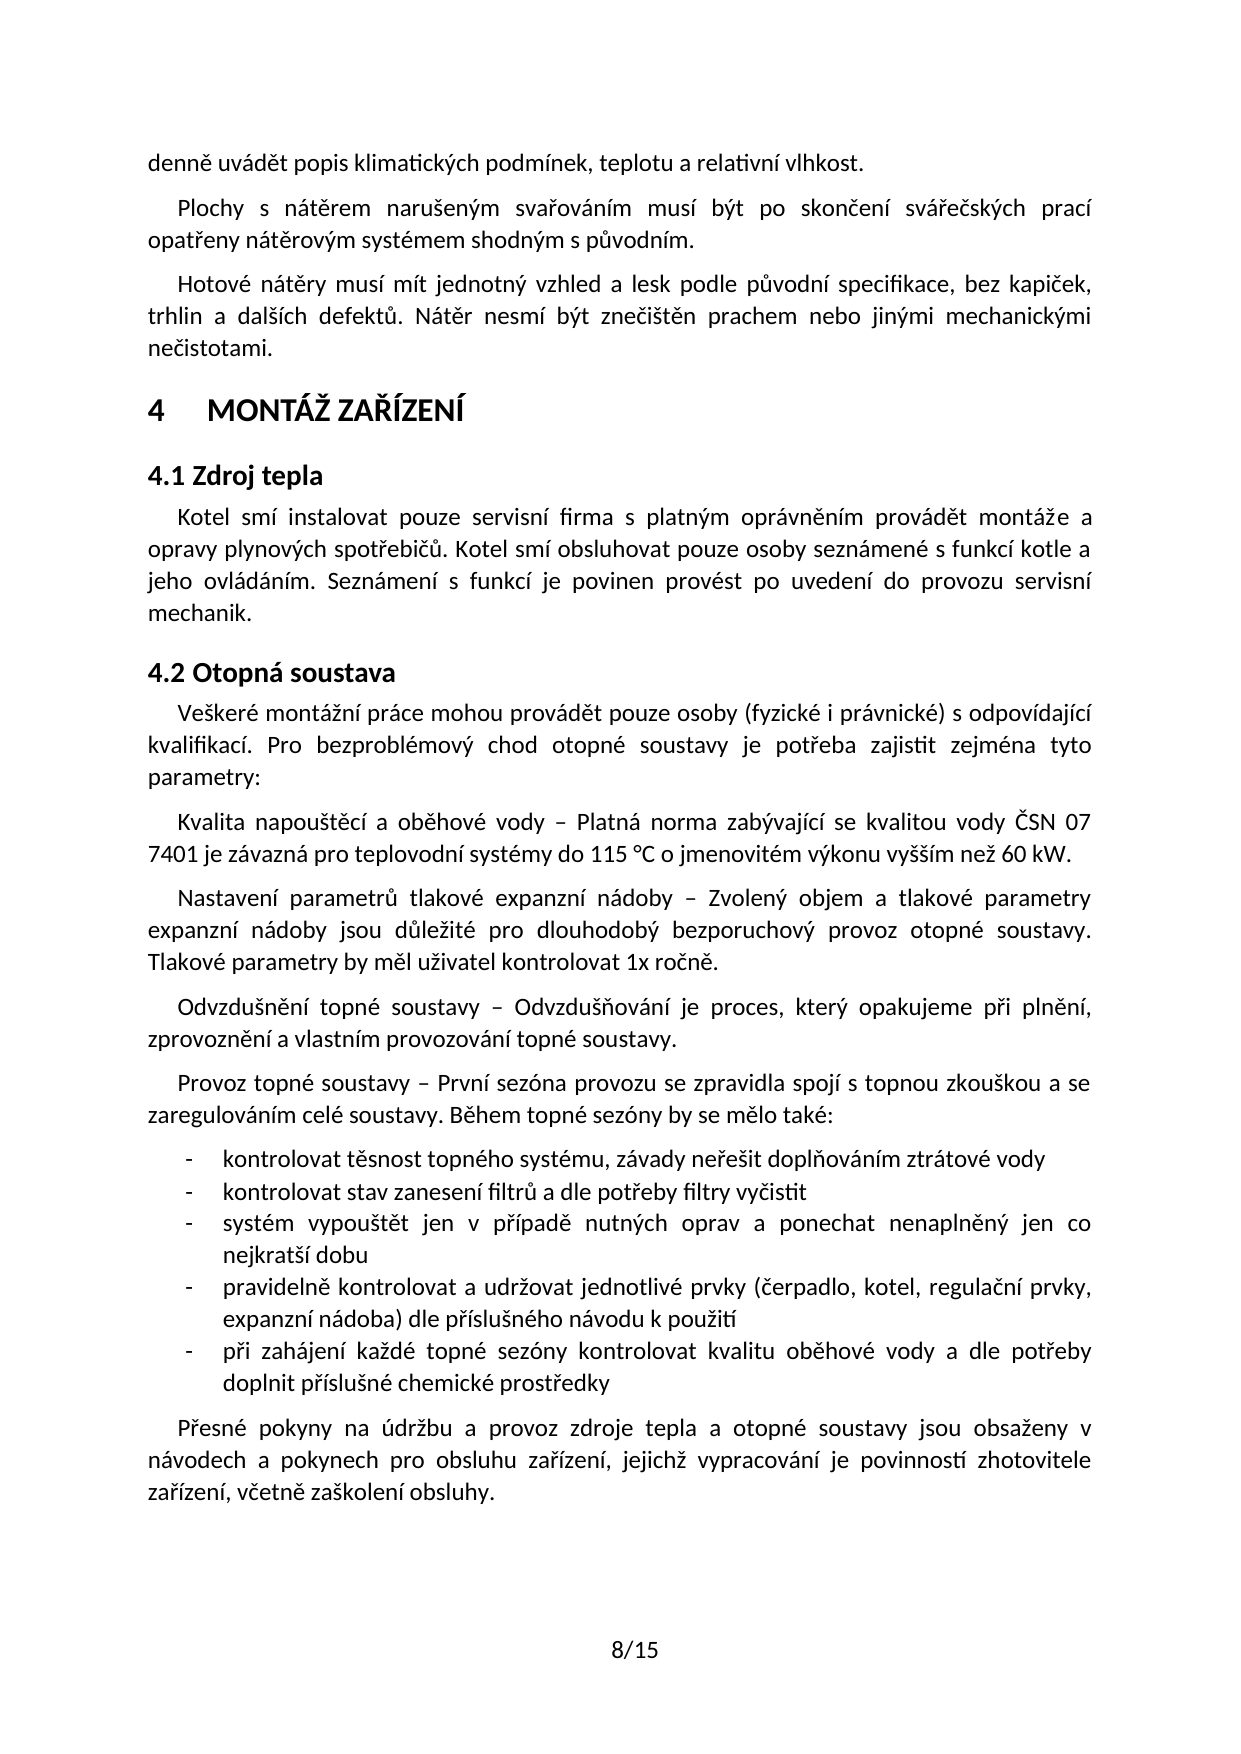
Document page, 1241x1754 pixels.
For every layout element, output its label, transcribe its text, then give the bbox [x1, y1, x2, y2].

text Kvalita napouštěcí a oběhové vody – Platná norma zabývající se kvalitou vody ČSN 07 7401 je závazná pro teplovodní systémy do 115 °C o jmenovitém výkonu vyšším než 60 kW. [148, 806, 1093, 868]
text Přesné pokyny na údržbu a provoz zdroje tepla a otopné soustavy jsou obsaženy v návodech a pokynech pro obsluhu zařízení, jejichž vypracování je povinností zhotovitele zařízení, včetně zaškolení obsluhy. [148, 1412, 1093, 1506]
text Hotové nátěry musí mít jednotný vzhled a lesk podle původní specifikace, bez kapiček, trhlin a dalších defektů. Nátěr nesmí být znečištěn prachem nebo jinými mechanickými nečistotami. [148, 268, 1093, 363]
text Plochy s nátěrem narušeným svařováním musí být po skončení svářečských prací opatřeny nátěrovým systémem shodným s původním. [148, 192, 1093, 254]
text Provoz topné soustavy – První sezóna provozu se zpravidla spojí s topnou zkouškou a se zaregulováním celé soustavy. Během topné sezóny by se mělo také: [148, 1067, 1093, 1130]
text Odvzdušnění topné soustavy – Odvzdušňování je proces, který opakujeme při plnění, zprovoznění a vlastním provozování topné soustavy. [148, 991, 1093, 1053]
list při zahájení každé topné sezóny kontrolovat kvalitu oběhové vody a dle potřeby doplnit příslušné chemické prostředky [185, 1336, 1093, 1398]
list kontrolovat stav zanesení filtrů a dle potřeby filtry vyčistit [185, 1176, 1093, 1206]
text Nastavení parametrů tlakové expanzní nádoby – Zvolený objem a tlakové parametry expanzní nádoby jsou důležité pro dlouhodobý bezporuchový provoz otopné soustavy. Tlakové parametry by měl uživatel kontrolovat 1x ročně. [148, 882, 1093, 977]
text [148, 148, 1093, 178]
text Veškeré montážní práce mohou provádět pouze osoby (fyzické i právnické) s odpovídající kvalifikací. Pro bezproblémový chod otopné soustavy je potřeba zajistit zejména tyto parametry: [148, 697, 1093, 792]
list pravidelně kontrolovat a udržovat jednotlivé prvky (čerpadlo, kotel, regulační prvky, expanzní nádoba) dle příslušného návodu k použití [185, 1272, 1093, 1334]
subtitle Otopná soustava [148, 654, 1093, 689]
text Kotel smí instalovat pouze servisní firma s platným oprávněním provádět montáže a opravy plynových spotřebičů. Kotel smí obsluhovat pouze osoby seznámené s funkcí kotle a jeho ovládáním. Seznámení s funkcí je povinen provést po uvedení do provozu servisní mechanik. [148, 501, 1093, 627]
list kontrolovat těsnost topného systému, závady neřešit doplňováním ztrátové vody [185, 1144, 1093, 1174]
subtitle Zdroj tepla [148, 457, 1093, 493]
list systém vypouštět jen v případě nutných oprav a ponechat nenaplněný jen co nejkratší dobu [185, 1208, 1093, 1270]
subtitle montáž zařízení [148, 389, 1093, 430]
